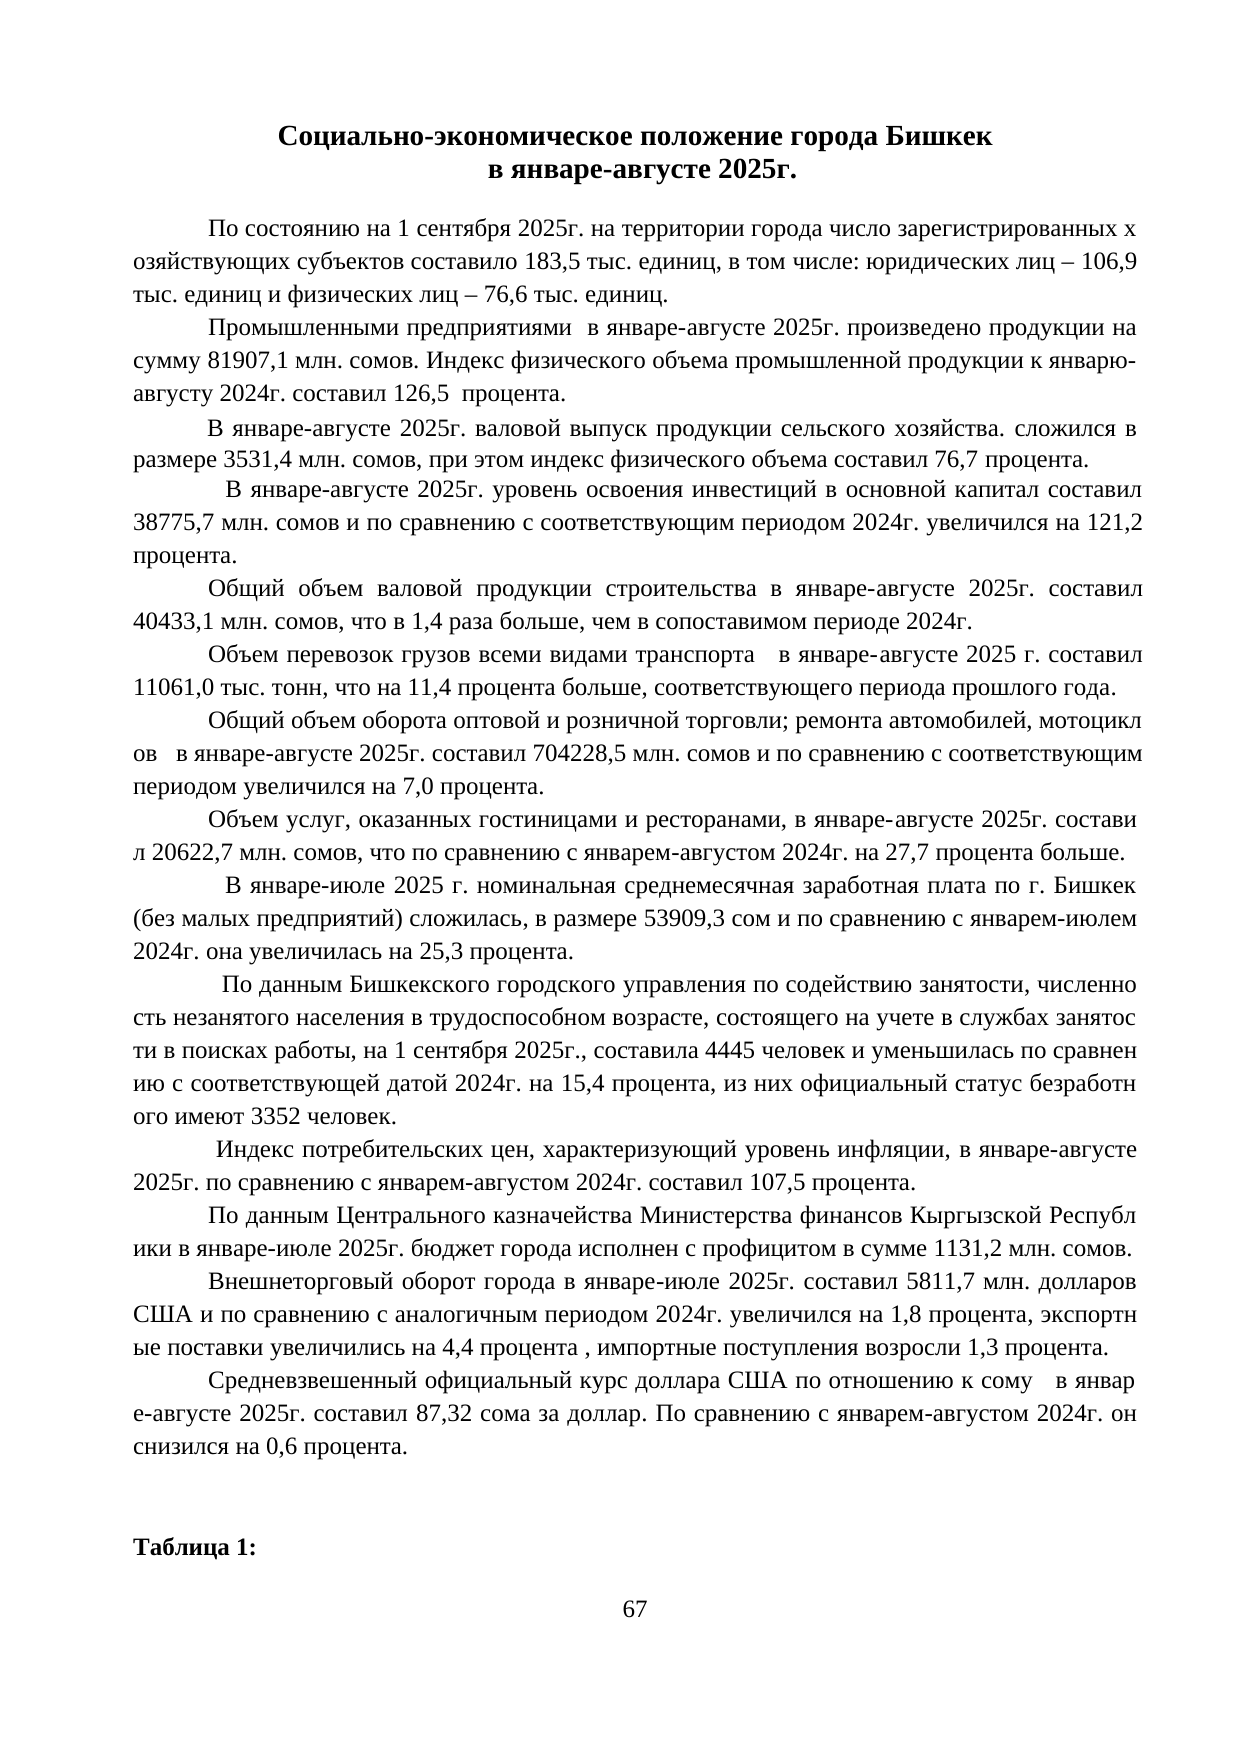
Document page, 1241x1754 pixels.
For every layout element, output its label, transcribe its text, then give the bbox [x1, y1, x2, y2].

text Общий объем валовой продукции строительства в январе-августе 2025г. составил 40433,1 млн. сомов, что в 1,4 раза больше, чем в сопоставимом периоде 2024г. [133, 573, 1143, 635]
text в январе-августе 2025г. [133, 152, 1137, 185]
text В январе-июле 2025 г. номинальная среднемесячная заработная плата по г. Бишкек (без малых предприятий) сложилась, в размере 53909,3 сом и по сравнению с январем-июлем 2024г. она увеличилась на 25,3 процента. [133, 870, 1137, 965]
text Промышленными предприятиями в январе-августе 2025г. произведено продукции на сумму 81907,1 млн. сомов. Индекс физического объема промышленной продукции к январю-августу 2024г. составил 126,5 процента. [133, 312, 1137, 407]
text Общий объем оборота оптовой и розничной торговли; ремонта автомобилей, мотоциклов в январе-августе 2025г. составил 704228,5 млн. сомов и по сравнению с соответствующим периодом увеличился на 7,0 процента. [133, 705, 1143, 800]
text Средневзвешенный официальный курс доллара США по отношению к сому в январе-августе 2025г. составил 87,32 сома за доллар. По сравнению с январем-августом 2024г. он снизился на 0,6 процента. [133, 1365, 1137, 1460]
text По данным Центрального казначейства Министерства финансов Кыргызской Республики в январе-июле 2025г. бюджет города исполнен с профицитом в сумме 1131,2 млн. сомов. [133, 1200, 1137, 1262]
text В январе-августе 2025г. валовой выпуск продукции сельского хозяйства. сложился в размере 3531,4 млн. сомов, при этом индекс физического объема составил 76,7 процента. [133, 411, 1137, 474]
text Объем услуг, оказанных гостиницами и ресторанами, в январе-августе 2025г. составил 20622,7 млн. сомов, что по сравнению с январем-августом 2024г. на 27,7 процента больше. [133, 804, 1137, 866]
text Внешнеторговый оборот города в январе-июле 2025г. составил 5811,7 млн. долларов США и по сравнению с аналогичным периодом 2024г. увеличился на 1,8 процента, экспортные поставки увеличились на 4,4 процента , импортные поступления возросли 1,3 процента. [133, 1266, 1137, 1361]
text В январе-августе 2025г. уровень освоения инвестиций в основной капитал составил 38775,7 млн. сомов и по сравнению с соответствующим периодом 2024г. увеличился на 121,2 процента. [133, 474, 1143, 569]
text Социально-экономическое положение города Бишкек [133, 118, 1137, 152]
text Таблица 1: [133, 1532, 1137, 1561]
text Индекс потребительских цен, характеризующий уровень инфляции, в январе-августе 2025г. по сравнению с январем-августом 2024г. составил 107,5 процента. [133, 1134, 1137, 1196]
text Объем перевозок грузов всеми видами транспорта в январе-августе 2025 г. составил 11061,0 тыс. тонн, что на 11,4 процента больше, соответствующего периода прошлого года. [133, 639, 1143, 701]
text По состоянию на 1 сентября 2025г. на территории города число зарегистрированных хозяйствующих субъектов составило 183,5 тыс. единиц, в том числе: юридических лиц – 106,9 тыс. единиц и физических лиц – 76,6 тыс. единиц. [133, 213, 1137, 308]
text По данным Бишкекского городского управления по содействию занятости, численность незанятого населения в трудоспособном возрасте, состоящего на учете в службах занятости в поисках работы, на 1 сентября 2025г., составила 4445 человек и уменьшилась по сравнению с соответствующей датой 2024г. на 15,4 процента, из них официальный статус безработного имеют 3352 человек. [133, 969, 1137, 1130]
